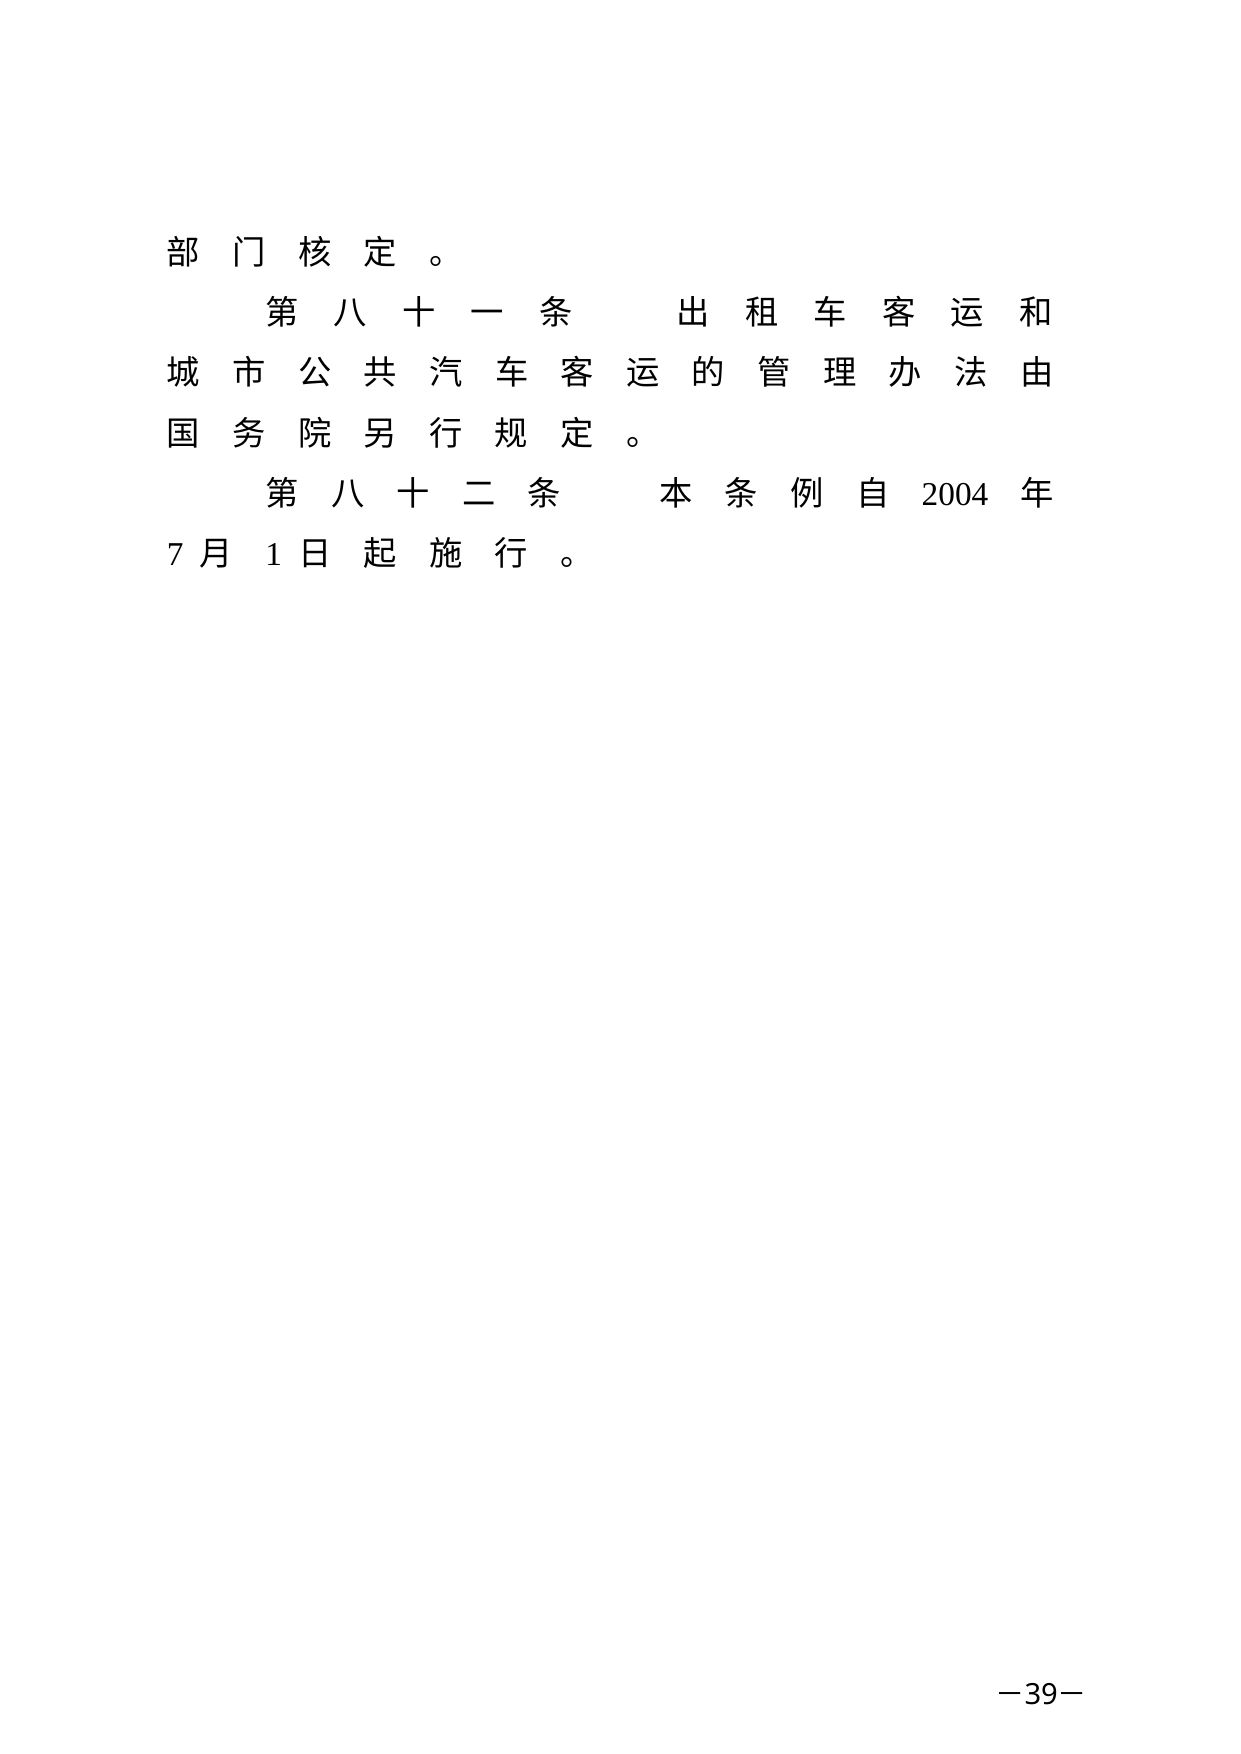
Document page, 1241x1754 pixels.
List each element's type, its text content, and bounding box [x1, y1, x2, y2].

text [167, 219, 1085, 280]
text 第八十一条 出租车客运和城市公共汽车客运的管理办法由国务院另行规定。 [167, 280, 1085, 461]
text 第八十二条 本条例自2004年7月1日起施行。 [167, 461, 1085, 581]
